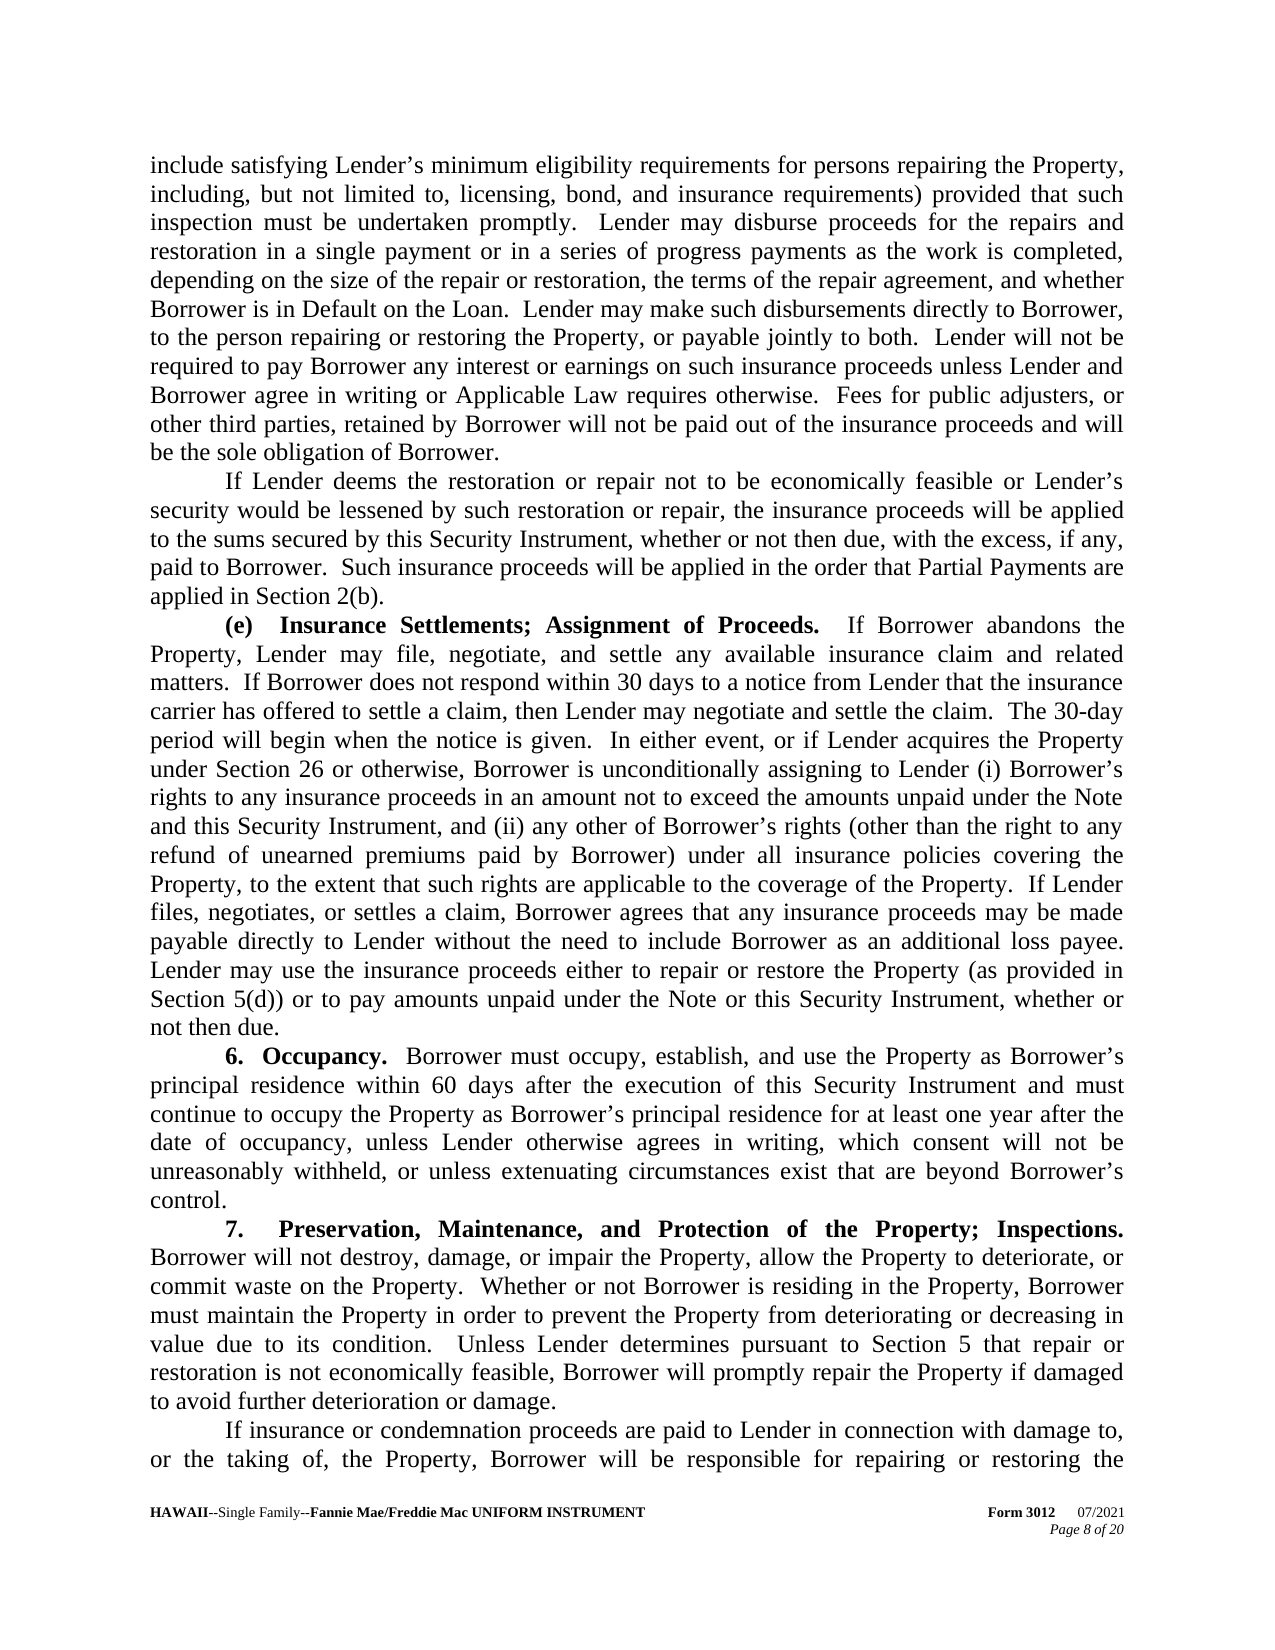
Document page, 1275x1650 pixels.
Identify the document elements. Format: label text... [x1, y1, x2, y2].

text (e) Insurance Settlements; Assignment of Proceeds. If Borrower abandons the Property, Lender may file, negotiate, and settle any available insurance claim and related matters. If Borrower does not respond within 30 days to a notice from Lender that the insurance carrier has offered to settle a claim, then Lender may negotiate and settle the claim. The 30-day period will begin when the notice is given. In either event, or if Lender acquires the Property under Section 26 or otherwise, Borrower is unconditionally assigning to Lender (i) Borrower’s rights to any insurance proceeds in an amount not to exceed the amounts unpaid under the Note and this Security Instrument, and (ii) any other of Borrower’s rights (other than the right to any refund of unearned premiums paid by Borrower) under all insurance policies covering the Property, to the extent that such rights are applicable to the coverage of the Property. If Lender files, negotiates, or settles a claim, Borrower agrees that any insurance proceeds may be made payable directly to Lender without the need to include Borrower as an additional loss payee. Lender may use the insurance proceeds either to repair or restore the Property (as provided in Section 5(d)) or to pay amounts unpaid under the Note or this Security Instrument, whether or not then due. [150, 610, 1125, 1041]
text 6. Occupancy. Borrower must occupy, establish, and use the Property as Borrower’s principal residence within 60 days after the execution of this Security Instrument and must continue to occupy the Property as Borrower’s principal residence for at least one year after the date of occupancy, unless Lender otherwise agrees in writing, which consent will not be unreasonably withheld, or unless extenuating circumstances exist that are beyond Borrower’s control. [150, 1041, 1125, 1214]
text 7. Preservation, Maintenance, and Protection of the Property; Inspections. Borrower will not destroy, damage, or impair the Property, allow the Property to deteriorate, or commit waste on the Property. Whether or not Borrower is residing in the Property, Borrower must maintain the Property in order to prevent the Property from deteriorating or decreasing in value due to its condition. Unless Lender determines pursuant to Section 5 that repair or restoration is not economically feasible, Borrower will promptly repair the Property if damaged to avoid further deterioration or damage. [150, 1214, 1125, 1415]
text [150, 1415, 1125, 1472]
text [150, 150, 1125, 466]
text If Lender deems the restoration or repair not to be economically feasible or Lender’s security would be lessened by such restoration or repair, the insurance proceeds will be applied to the sums secured by this Security Instrument, whether or not then due, with the excess, if any, paid to Borrower. Such insurance proceeds will be applied in the order that Partial Payments are applied in Section 2(b). [150, 466, 1125, 610]
